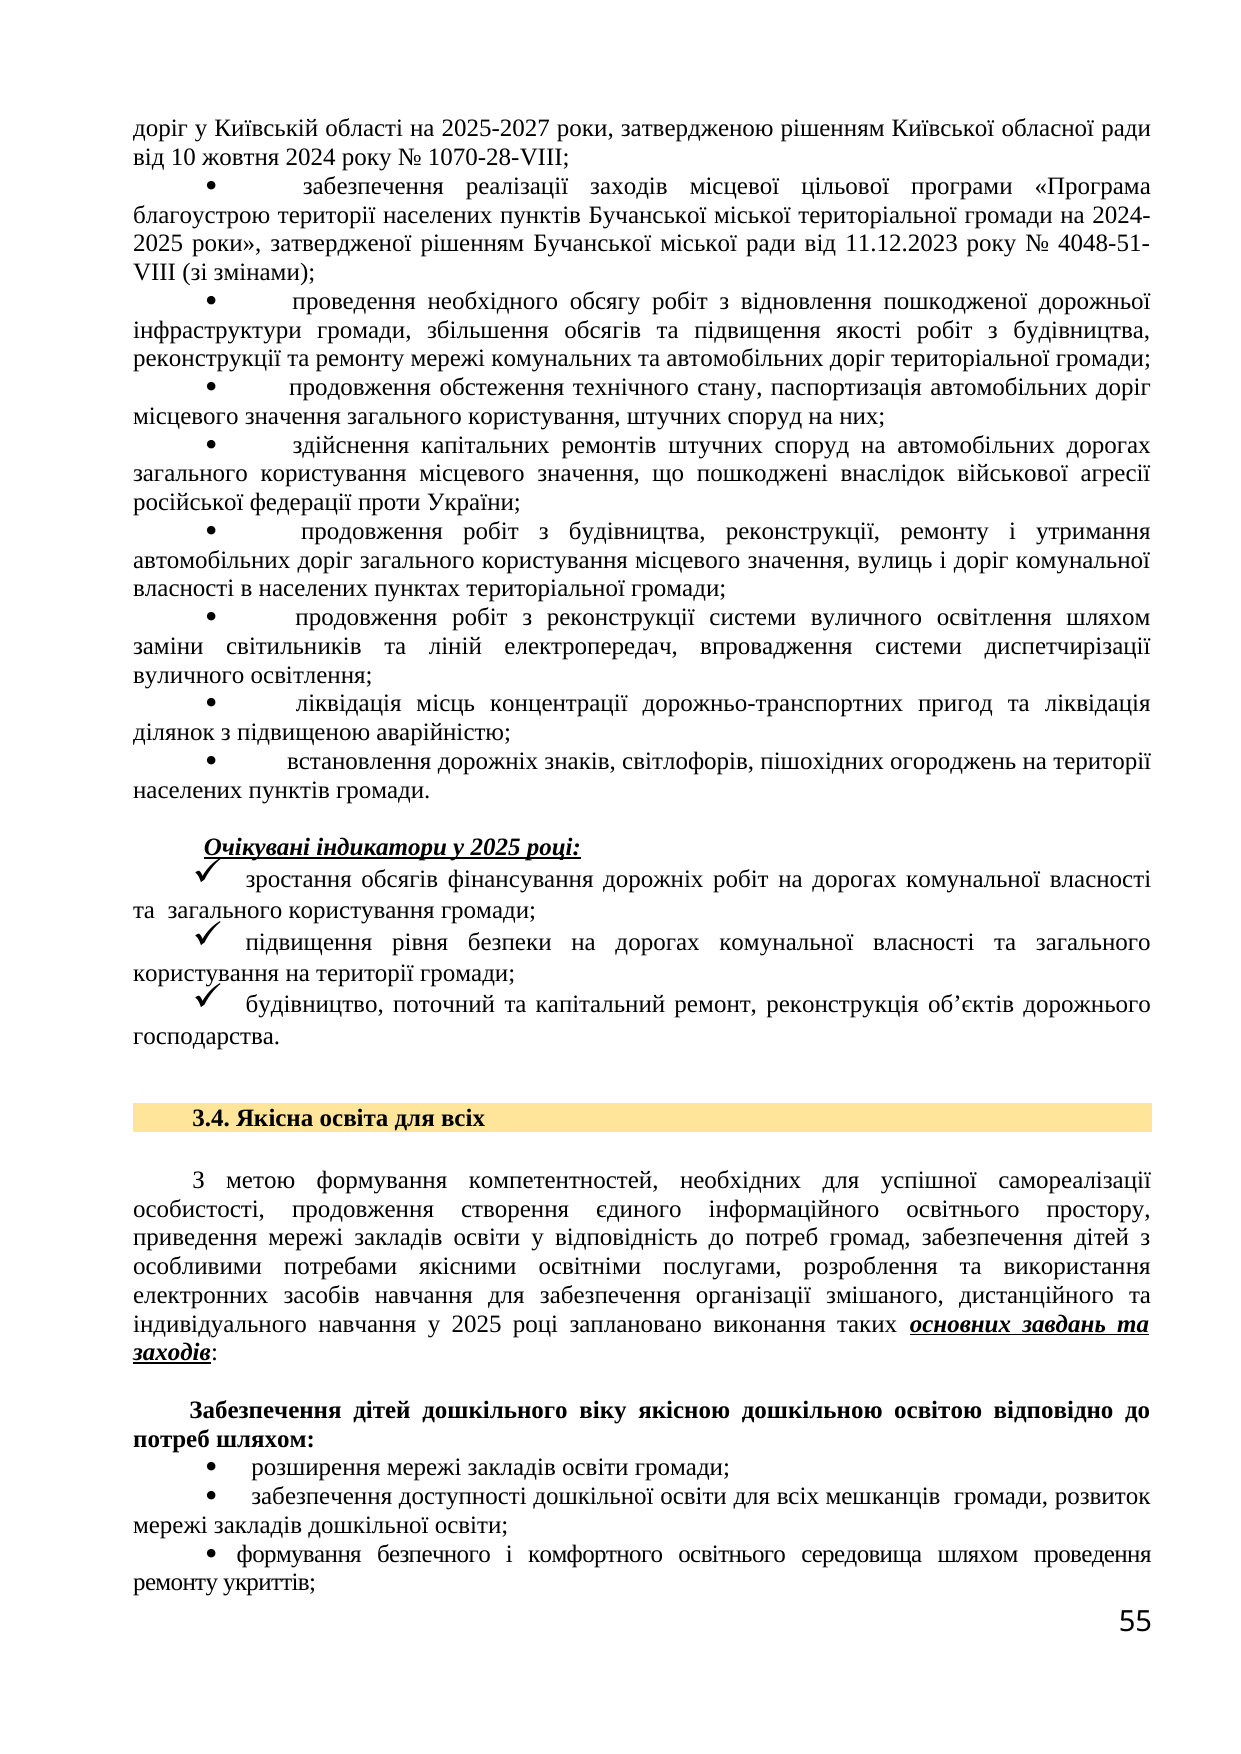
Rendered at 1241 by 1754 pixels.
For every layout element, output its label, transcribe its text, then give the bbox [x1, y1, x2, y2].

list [133, 113, 1152, 171]
list продовження робіт з реконструкції системи вуличного освітлення шляхом заміни світильників та ліній електропередач, впровадження системи диспетчирізації вуличного освітлення; [133, 602, 1152, 688]
list здійснення капітальних ремонтів штучних споруд на автомобільних дорогах загального користування місцевого значення, що пошкоджені внаслідок військової агресії російської федерації проти України; [133, 430, 1152, 516]
list будівництво, поточний та капітальний ремонт, реконструкція об’єктів дорожнього господарства. [133, 987, 1152, 1049]
list ліквідація місць концентрації дорожньо-транспортних пригод та ліквідація ділянок з підвищеною аварійністю; [133, 688, 1152, 746]
list зростання обсягів фінансування дорожніх робіт на дорогах комунальної власності та загального користування громади; [133, 861, 1152, 924]
text Очікувані індикатори у 2025 році: [133, 832, 1152, 861]
text З метою формування компетентностей, необхідних для успішної самореалізації особистості, продовження створення єдиного інформаційного освітнього простору, приведення мережі закладів освіти у відповідність до потреб громад, забезпечення дітей з особливими потребами якісними освітніми послугами, розроблення та використання електронних засобів навчання для забезпечення організації змішаного, дистанційного та індивідуального навчання у 2025 році заплановано виконання таких основних завдань та заходів: [133, 1165, 1152, 1366]
subtitle 3.4. Якісна освіта для всіх [133, 1103, 1152, 1132]
list забезпечення реалізації заходів місцевої цільової програми «Програма благоустрою території населених пунктів Бучанської міської територіальної громади на 2024-2025 роки», затвердженої рішенням Бучанської міської ради від 11.12.2023 року № 4048-51-VIІІ (зі змінами); [133, 171, 1152, 286]
list забезпечення доступності дошкільної освіти для всіх мешканців громади, розвиток мережі закладів дошкільної освіти; [133, 1481, 1152, 1539]
list продовження робіт з будівництва, реконструкції, ремонту і утримання автомобільних доріг загального користування місцевого значення, вулиць і доріг комунальної власності в населених пунктах територіальної громади; [133, 516, 1152, 602]
list формування безпечного і комфортного освітнього середовища шляхом проведення ремонту укриттів; [133, 1539, 1152, 1596]
list встановлення дорожніх знаків, світлофорів, пішохідних огороджень на території населених пунктів громади. [133, 746, 1152, 803]
list продовження обстеження технічного стану, паспортизація автомобільних доріг місцевого значення загального користування, штучних споруд на них; [133, 372, 1152, 430]
list проведення необхідного обсягу робіт з відновлення пошкодженої дорожньої інфраструктури громади, збільшення обсягів та підвищення якості робіт з будівництва, реконструкції та ремонту мережі комунальних та автомобільних доріг територіальної громади; [133, 286, 1152, 372]
text Забезпечення дітей дошкільного віку якісною дошкільною освітою відповідно до потреб шляхом: [133, 1395, 1152, 1452]
list підвищення рівня безпеки на дорогах комунальної власності та загального користування на території громади; [133, 924, 1152, 987]
list розширення мережі закладів освіти громади; [133, 1452, 1152, 1481]
